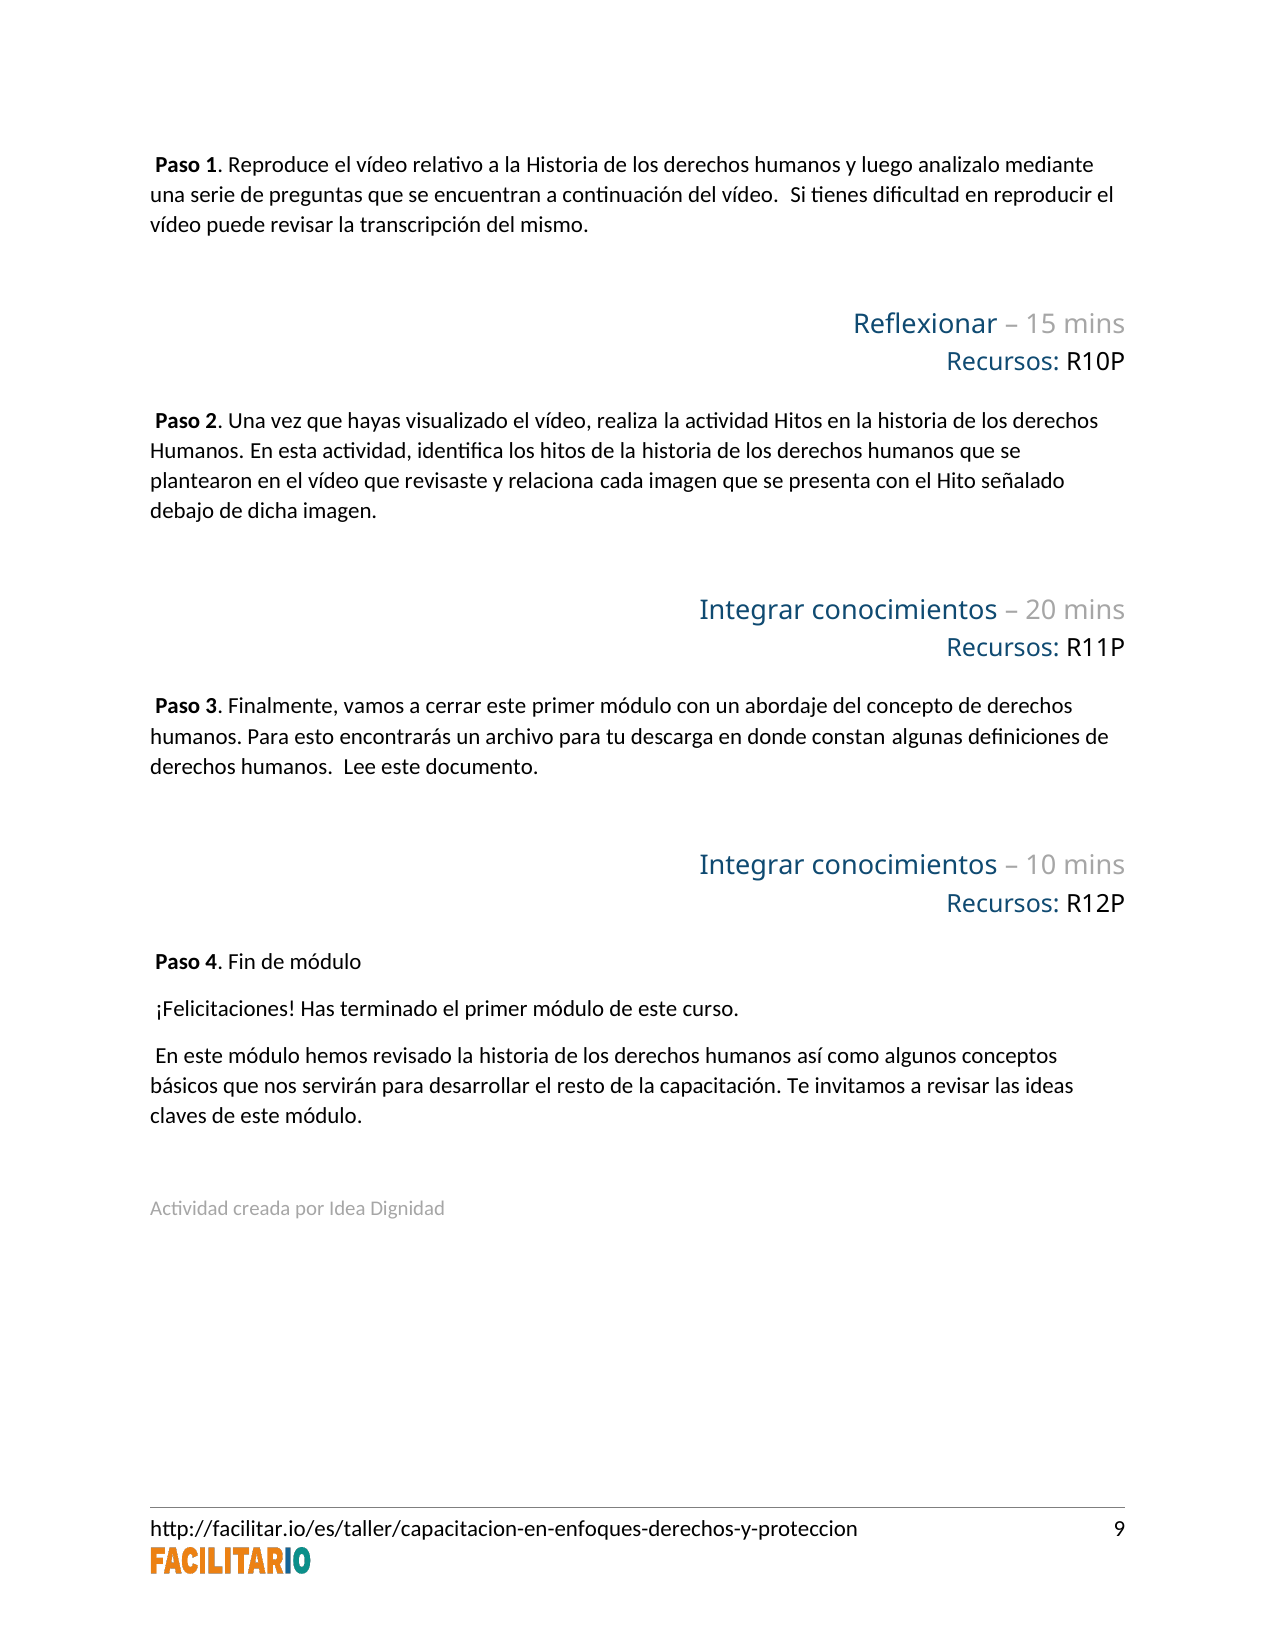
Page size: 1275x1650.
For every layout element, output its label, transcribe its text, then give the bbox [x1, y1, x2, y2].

text Recursos: R11P [150, 630, 1125, 664]
text Recursos: R10P [150, 344, 1125, 378]
text Recursos: R12P [150, 886, 1125, 920]
text Actividad creada por Idea Dignidad [150, 1195, 1125, 1221]
subtitle Reflexionar – 15 mins [150, 304, 1125, 341]
text Paso 2. Una vez que hayas visualizado el vídeo, realiza la actividad Hitos en la historia de los derechos Humanos. En esta actividad, identifica los hitos de la historia de los derechos humanos que se plantearon en el vídeo que revisaste y relaciona cada imagen que se presenta con el Hito señalado debajo de dicha imagen. [150, 406, 1125, 524]
subtitle Integrar conocimientos – 20 mins [150, 590, 1125, 627]
picture [145, 1544, 315, 1576]
text Paso 3. Finalmente, vamos a cerrar este primer módulo con un abordaje del concepto de derechos humanos. Para esto encontrarás un archivo para tu descarga en donde constan algunas definiciones de derechos humanos. Lee este documento. [150, 692, 1125, 780]
text ¡Felicitaciones! Has terminado el primer módulo de este curso. [150, 994, 1125, 1022]
text Paso 4. Fin de módulo [150, 947, 1125, 975]
subtitle Integrar conocimientos – 10 mins [150, 846, 1125, 883]
text En este módulo hemos revisado la historia de los derechos humanos así como algunos conceptos básicos que nos servirán para desarrollar el resto de la capacitación. Te invitamos a revisar las ideas claves de este módulo. [150, 1041, 1125, 1129]
text Paso 1. Reproduce el vídeo relativo a la Historia de los derechos humanos y luego analizalo mediante una serie de preguntas que se encuentran a continuación del vídeo. Si tienes dificultad en reproducir el vídeo puede revisar la transcripción del mismo. [150, 150, 1125, 238]
